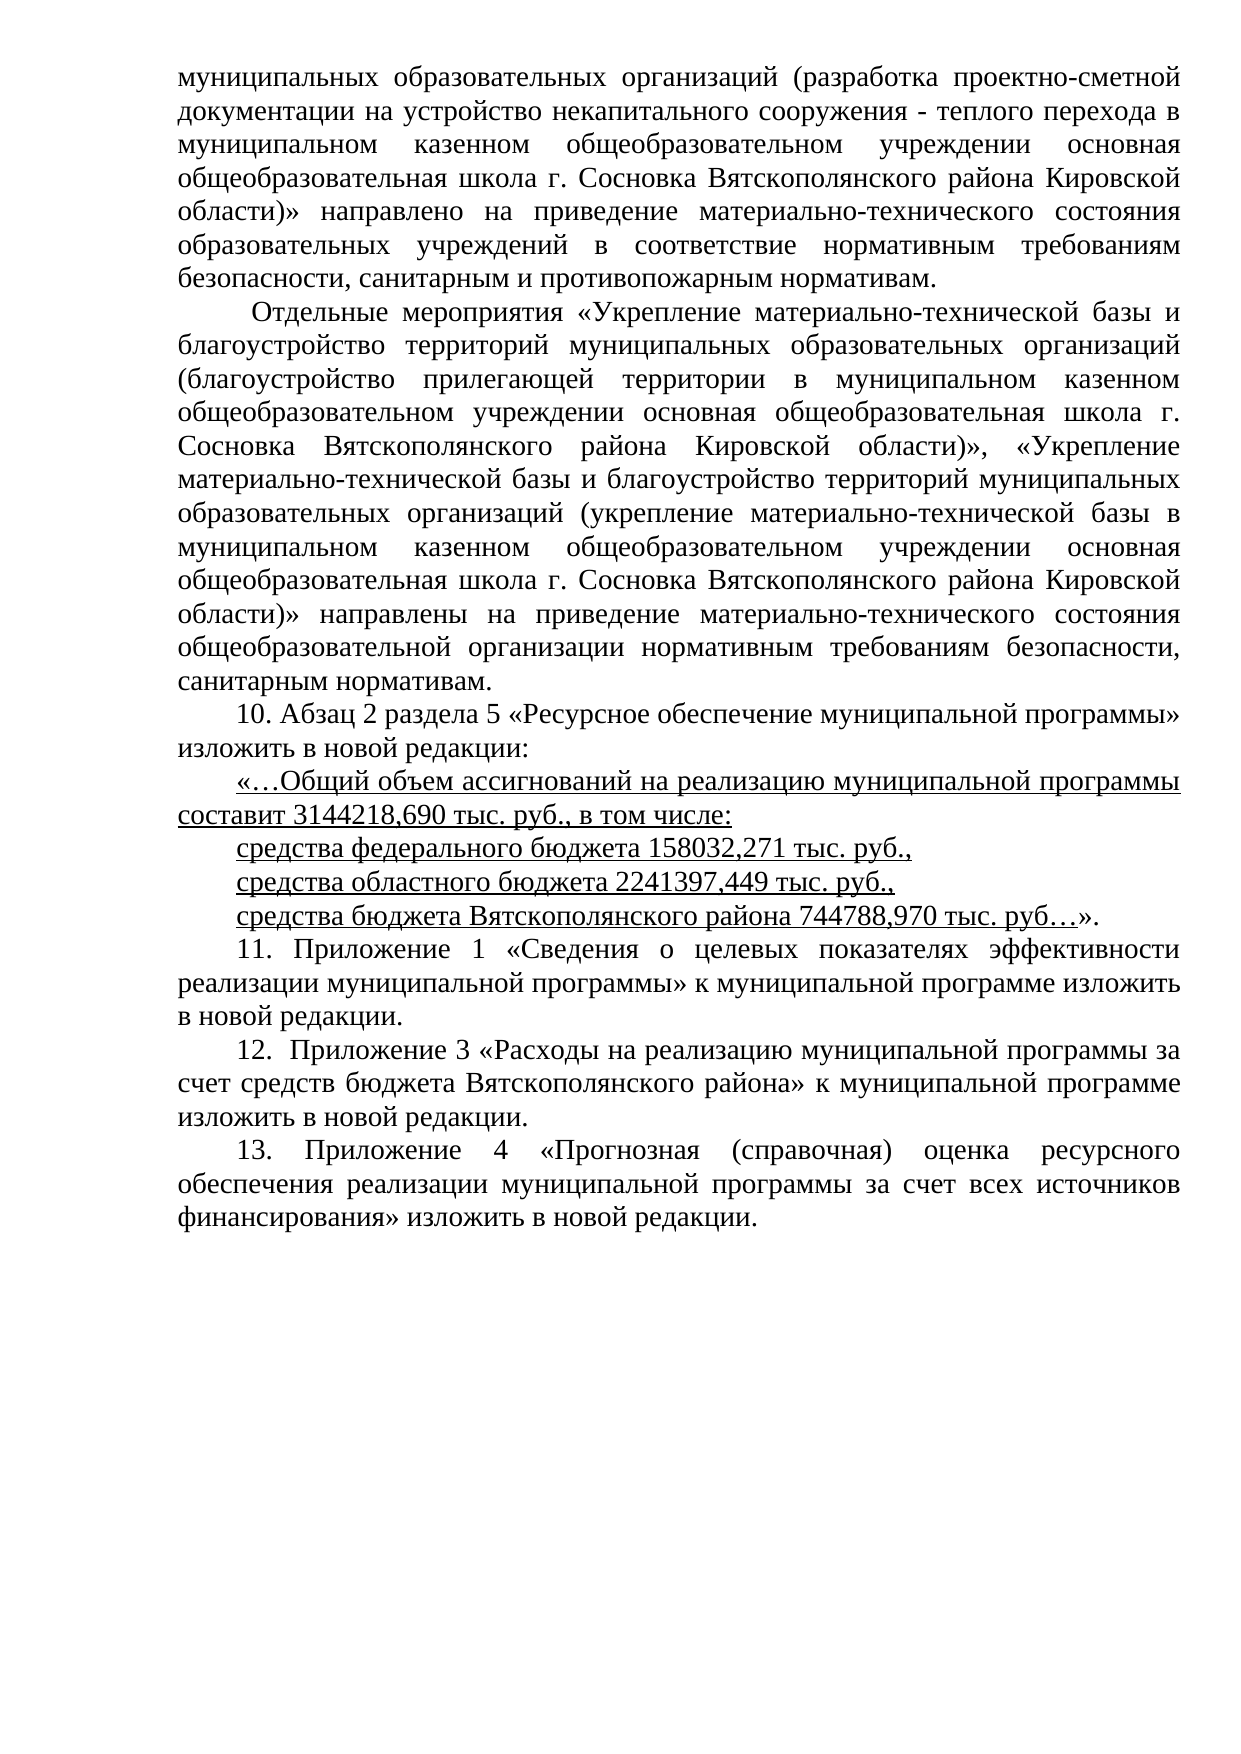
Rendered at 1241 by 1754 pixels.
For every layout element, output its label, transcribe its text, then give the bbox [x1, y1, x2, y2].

text «…Общий объем ассигнований на реализацию муниципальной программы составит 3144218,690 тыс. руб., в том числе: [177, 763, 1181, 831]
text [177, 59, 1181, 294]
text 11. Приложение 1 «Сведения о целевых показателях эффективности реализации муниципальной программы» к муниципальной программе изложить в новой редакции. [177, 931, 1181, 1032]
text 13. Приложение 4 «Прогнозная (справочная) оценка ресурсного обеспечения реализации муниципальной программы за счет всех источников финансирования» изложить в новой редакции. [177, 1132, 1181, 1233]
text Отдельные мероприятия «Укрепление материально-технической базы и благоустройство территорий муниципальных образовательных организаций (благоустройство прилегающей территории в муниципальном казенном общеобразовательном учреждении основная общеобразовательная школа г. Сосновка Вятскополянского района Кировской области)», «Укрепление материально-технической базы и благоустройство территорий муниципальных образовательных организаций (укрепление материально-технической базы в муниципальном казенном общеобразовательном учреждении основная общеобразовательная школа г. Сосновка Вятскополянского района Кировской области)» направлены на приведение материально-технического состояния общеобразовательной организации нормативным требованиям безопасности, санитарным нормативам. [177, 294, 1181, 696]
subtitle 10. Абзац 2 раздела 5 «Ресурсное обеспечение муниципальной программы» изложить в новой редакции: [177, 696, 1181, 763]
text средства федерального бюджета 158032,271 тыс. руб., [177, 831, 1181, 864]
text средства областного бюджета 2241397,449 тыс. руб., [177, 864, 1181, 898]
text средства бюджета Вятскополянского района 744788,970 тыс. руб…». [177, 898, 1181, 931]
text 12. Приложение 3 «Расходы на реализацию муниципальной программы за счет средств бюджета Вятскополянского района» к муниципальной программе изложить в новой редакции. [177, 1032, 1181, 1132]
